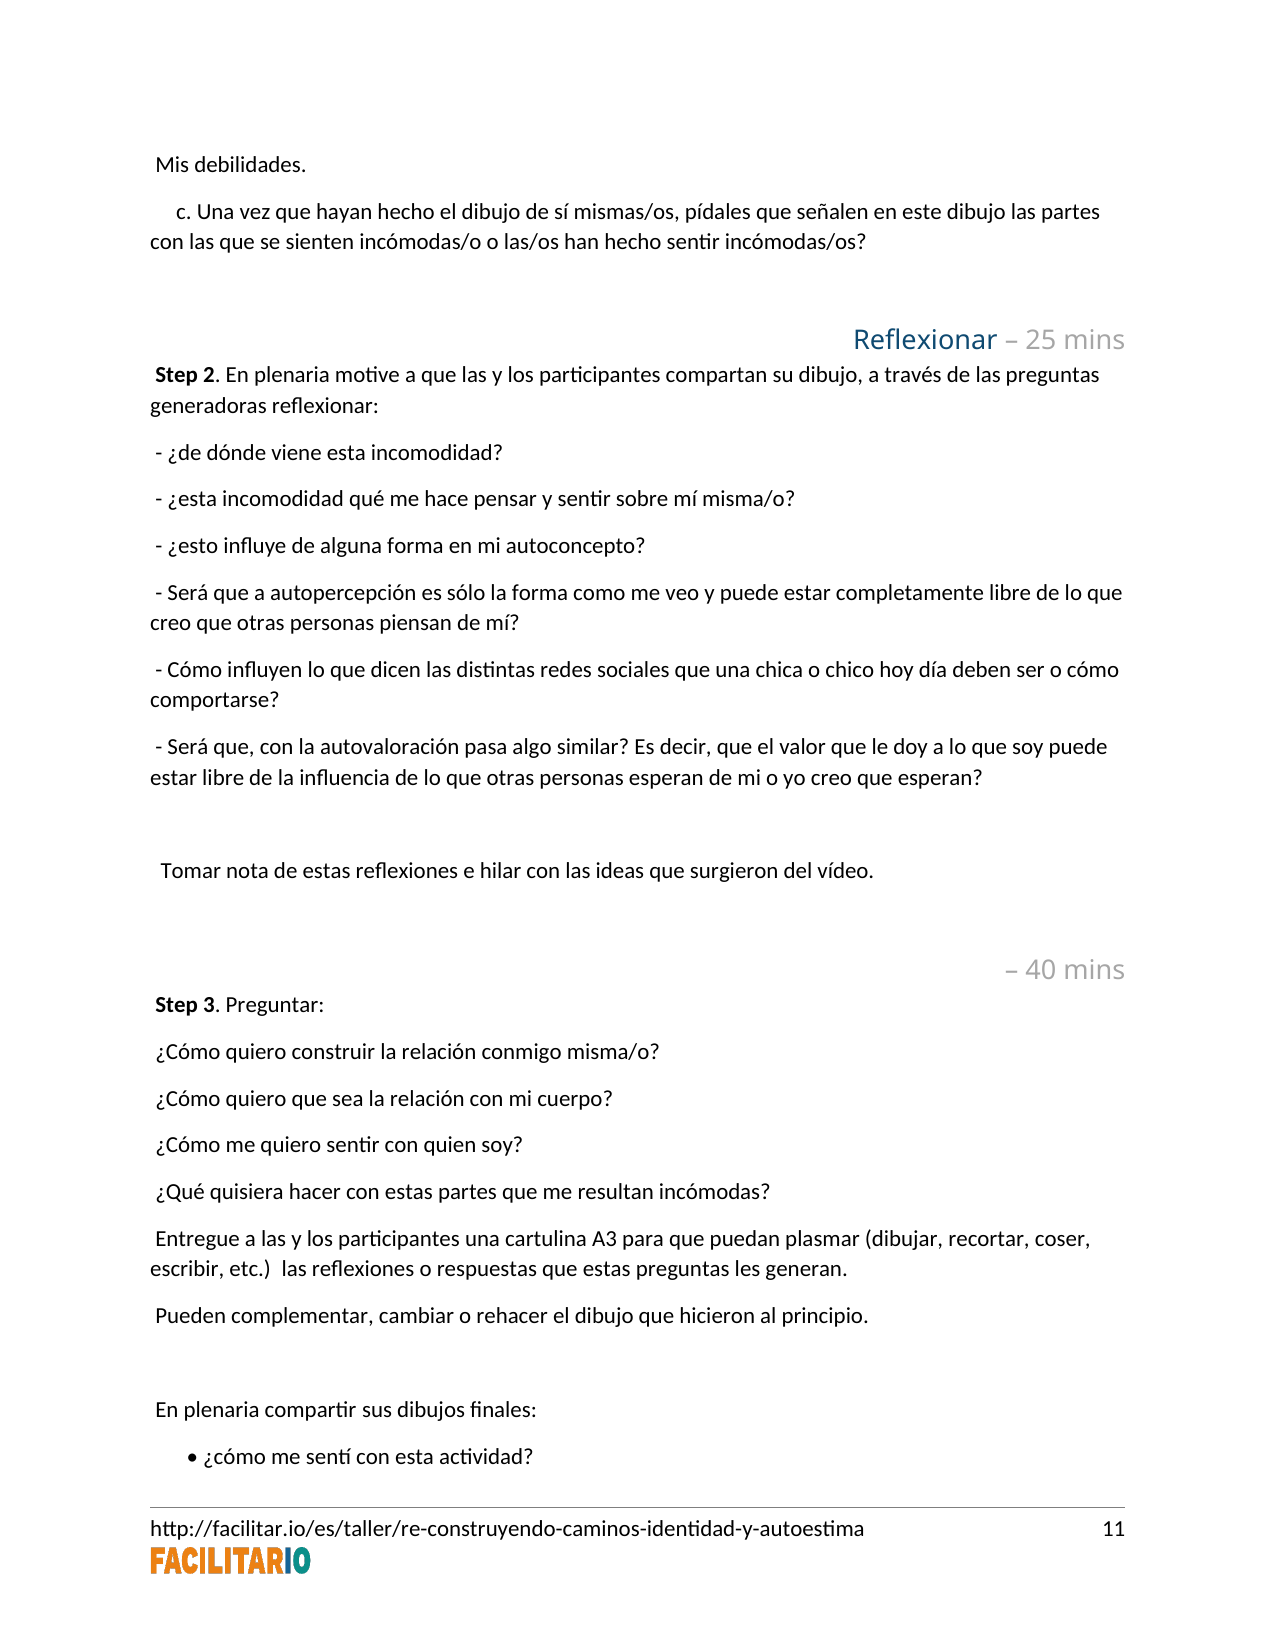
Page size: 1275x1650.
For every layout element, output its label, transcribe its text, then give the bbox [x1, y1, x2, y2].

text Step 3. Preguntar: [150, 990, 1125, 1018]
text Entregue a las y los participantes una cartulina A3 para que puedan plasmar (dibujar, recortar, coser, escribir, etc.) las reflexiones o respuestas que estas preguntas les generan. [150, 1224, 1125, 1283]
text ¿Cómo quiero que sea la relación con mi cuerpo? [150, 1084, 1125, 1112]
text ¿Cómo me quiero sentir con quien soy? [150, 1131, 1125, 1159]
text - Será que, con la autovaloración pasa algo similar? Es decir, que el valor que le doy a lo que soy puede estar libre de la influencia de lo que otras personas esperan de mi o yo creo que esperan? [150, 732, 1125, 791]
text - Será que a autopercepción es sólo la forma como me veo y puede estar completamente libre de lo que creo que otras personas piensan de mí? [150, 578, 1125, 637]
text c. Una vez que hayan hecho el dibujo de sí mismas/os, pídales que señalen en este dibujo las partes con las que se sienten incómodas/o o las/os han hecho sentir incómodas/os? [150, 197, 1125, 255]
subtitle Reflexionar – 25 mins [150, 321, 1125, 358]
text Mis debilidades. [150, 150, 1125, 178]
text - Cómo influyen lo que dicen las distintas redes sociales que una chica o chico hoy día deben ser o cómo comportarse? [150, 655, 1125, 714]
text ¿Qué quisiera hacer con estas partes que me resultan incómodas? [150, 1177, 1125, 1206]
text - ¿de dónde viene esta incomodidad? [150, 438, 1125, 466]
text Pueden complementar, cambiar o rehacer el dibujo que hicieron al principio. [150, 1301, 1125, 1329]
text En plenaria compartir sus dibujos finales: [150, 1395, 1125, 1423]
subtitle – 40 mins [150, 950, 1125, 987]
picture [145, 1544, 315, 1576]
text Tomar nota de estas reflexiones e hilar con las ideas que surgieron del vídeo. [150, 856, 1125, 884]
text ¿Cómo quiero construir la relación conmigo misma/o? [150, 1037, 1125, 1065]
text - ¿esto influye de alguna forma en mi autoconcepto? [150, 531, 1125, 559]
text • ¿cómo me sentí con esta actividad? [150, 1442, 1125, 1470]
text Step 2. En plenaria motive a que las y los participantes compartan su dibujo, a través de las preguntas generadoras reflexionar: [150, 361, 1125, 419]
text - ¿esta incomodidad qué me hace pensar y sentir sobre mí misma/o? [150, 484, 1125, 513]
